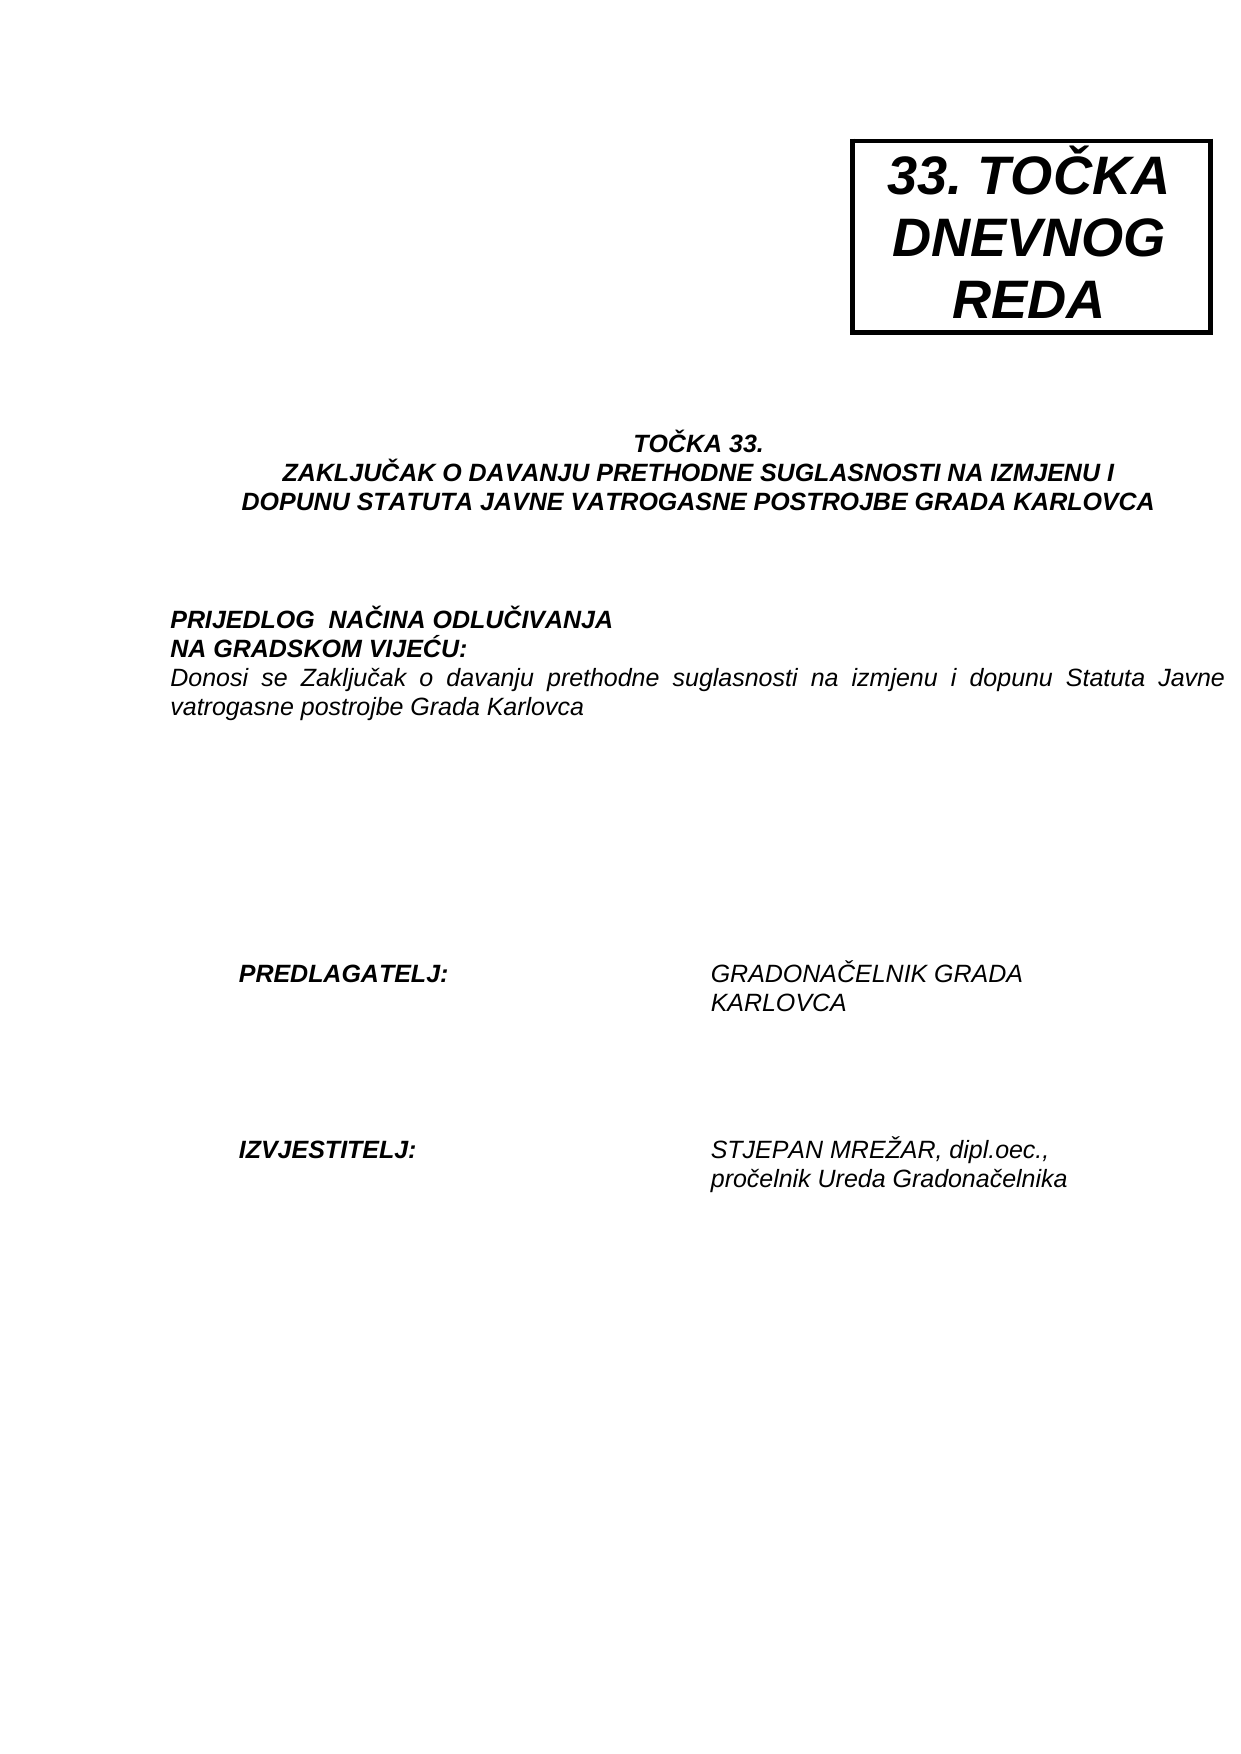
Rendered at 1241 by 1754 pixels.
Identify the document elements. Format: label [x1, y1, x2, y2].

table_cell [148, 94, 1240, 1623]
